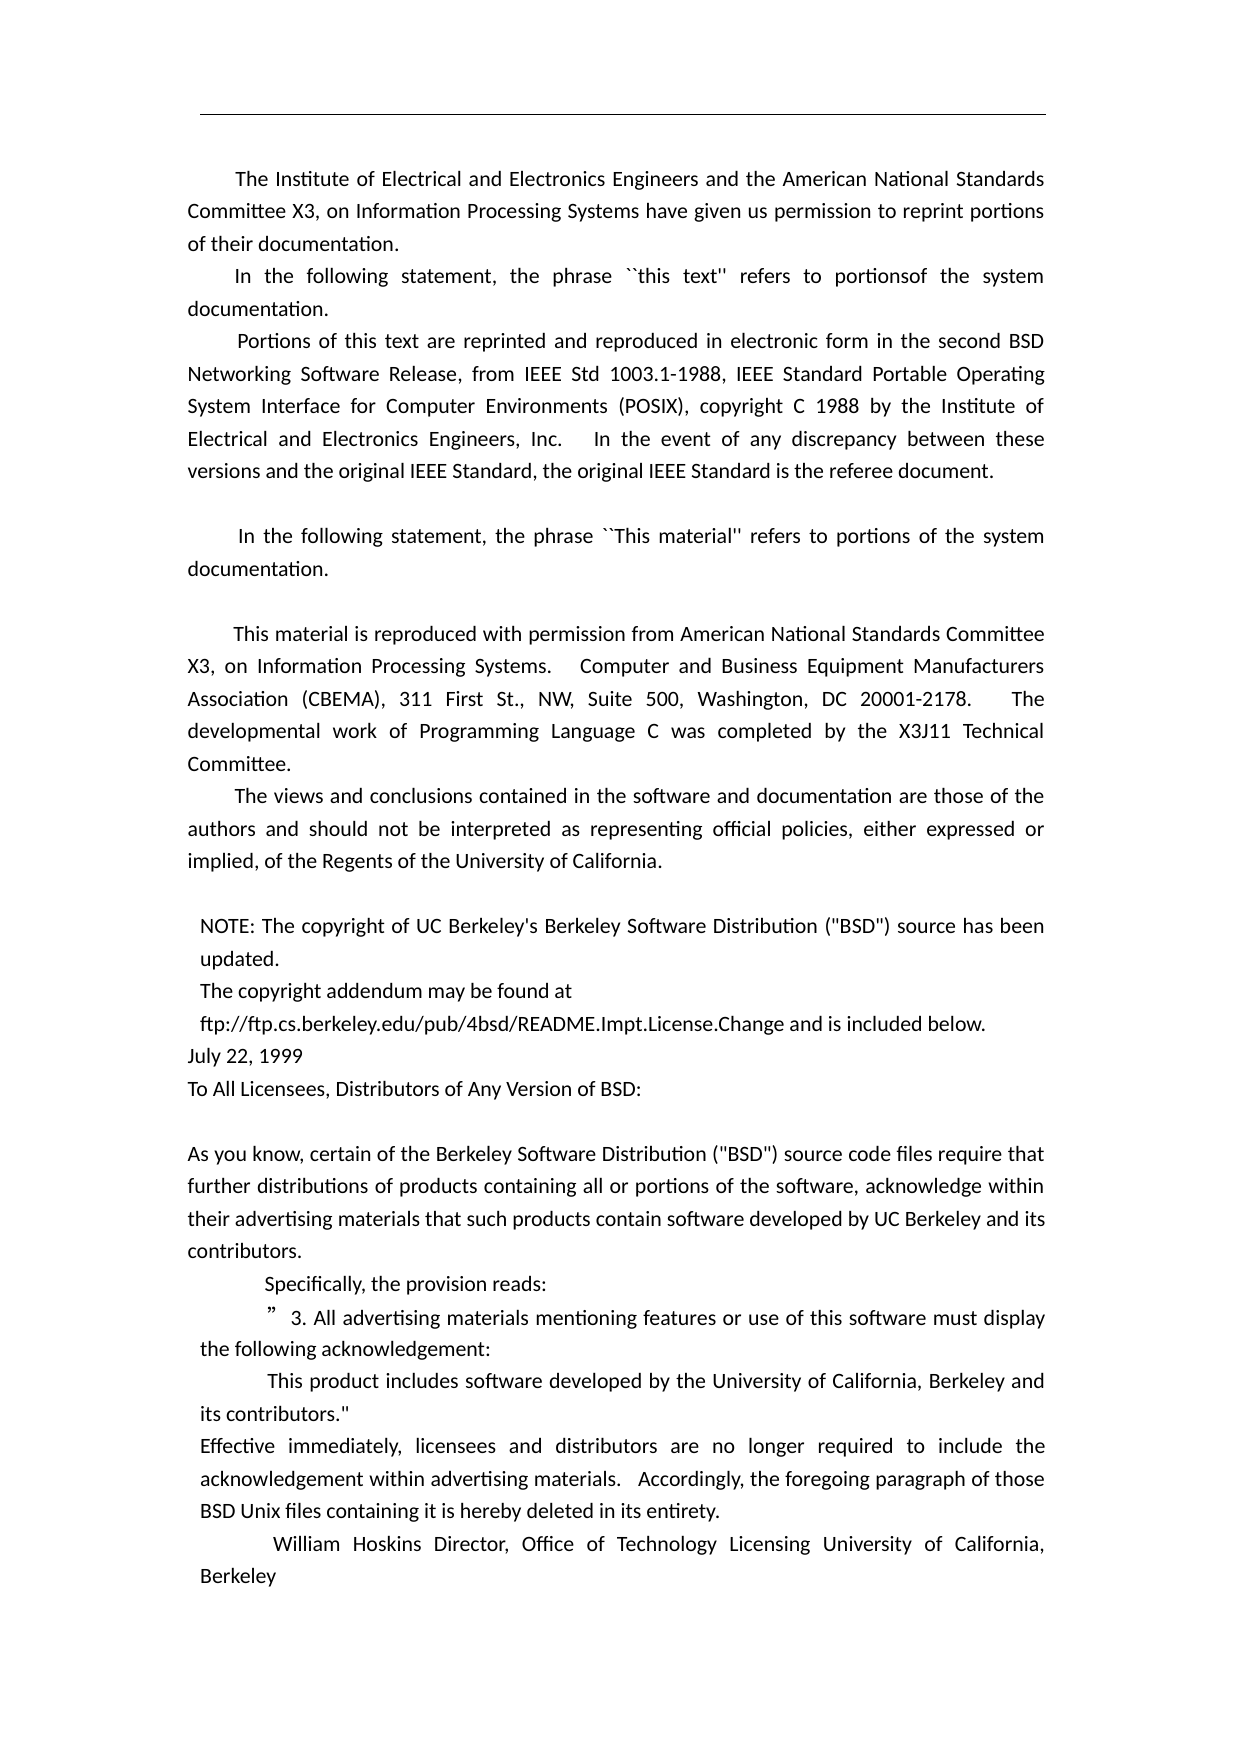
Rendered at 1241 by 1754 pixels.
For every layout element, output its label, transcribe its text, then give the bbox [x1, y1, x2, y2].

text The views and conclusions contained in the software and documentation are those of the authors and should not be interpreted as representing official policies, either expressed or implied, of the Regents of the University of California. [187, 779, 1046, 877]
text This material is reproduced with permission from American National Standards Committee X3, on Information Processing Systems. Computer and Business Equipment Manufacturers Association (CBEMA), 311 First St., NW, Suite 500, Washington, DC 20001-2178. The developmental work of Programming Language C was completed by the X3J11 Technical Committee. [187, 617, 1046, 779]
text Specifically, the provision reads: [200, 1267, 1046, 1299]
text Effective immediately, licensees and distributors are no longer required to include the acknowledgement within advertising materials. Accordingly, the foregoing paragraph of those BSD Unix files containing it is hereby deleted in its entirety. [200, 1429, 1046, 1527]
text As you know, certain of the Berkeley Software Distribution ("BSD") source code files require that further distributions of products containing all or portions of the software, acknowledge within their advertising materials that such products contain software developed by UC Berkeley and its contributors. [187, 1137, 1046, 1267]
text To All Licensees, Distributors of Any Version of BSD: [187, 1072, 1046, 1104]
text In the following statement, the phrase ``this text'' refers to portionsof the system documentation. [187, 259, 1046, 324]
text ”3. All advertising materials mentioning features or use of this software must display the following acknowledgement: [200, 1299, 1046, 1364]
text Portions of this text are reprinted and reproduced in electronic form in the second BSD Networking Software Release, from IEEE Std 1003.1-1988, IEEE Standard Portable Operating System Interface for Computer Environments (POSIX), copyright C 1988 by the Institute of Electrical and Electronics Engineers, Inc. In the event of any discrepancy between these versions and the original IEEE Standard, the original IEEE Standard is the referee document. [187, 324, 1046, 487]
text July 22, 1999 [187, 1039, 1046, 1072]
text William Hoskins Director, Office of Technology Licensing University of California, Berkeley [200, 1527, 1046, 1592]
text This product includes software developed by the University of California, Berkeley and its contributors." [200, 1364, 1046, 1429]
text The Institute of Electrical and Electronics Engineers and the American National Standards Committee X3, on Information Processing Systems have given us permission to reprint portions of their documentation. [187, 162, 1046, 259]
text NOTE: The copyright of UC Berkeley's Berkeley Software Distribution ("BSD") source has been updated. [200, 909, 1046, 974]
text In the following statement, the phrase ``This material'' refers to portions of the system documentation. [187, 519, 1046, 584]
text The copyright addendum may be found at ftp://ftp.cs.berkeley.edu/pub/4bsd/README.Impt.License.Change and is included below. [200, 974, 1046, 1039]
